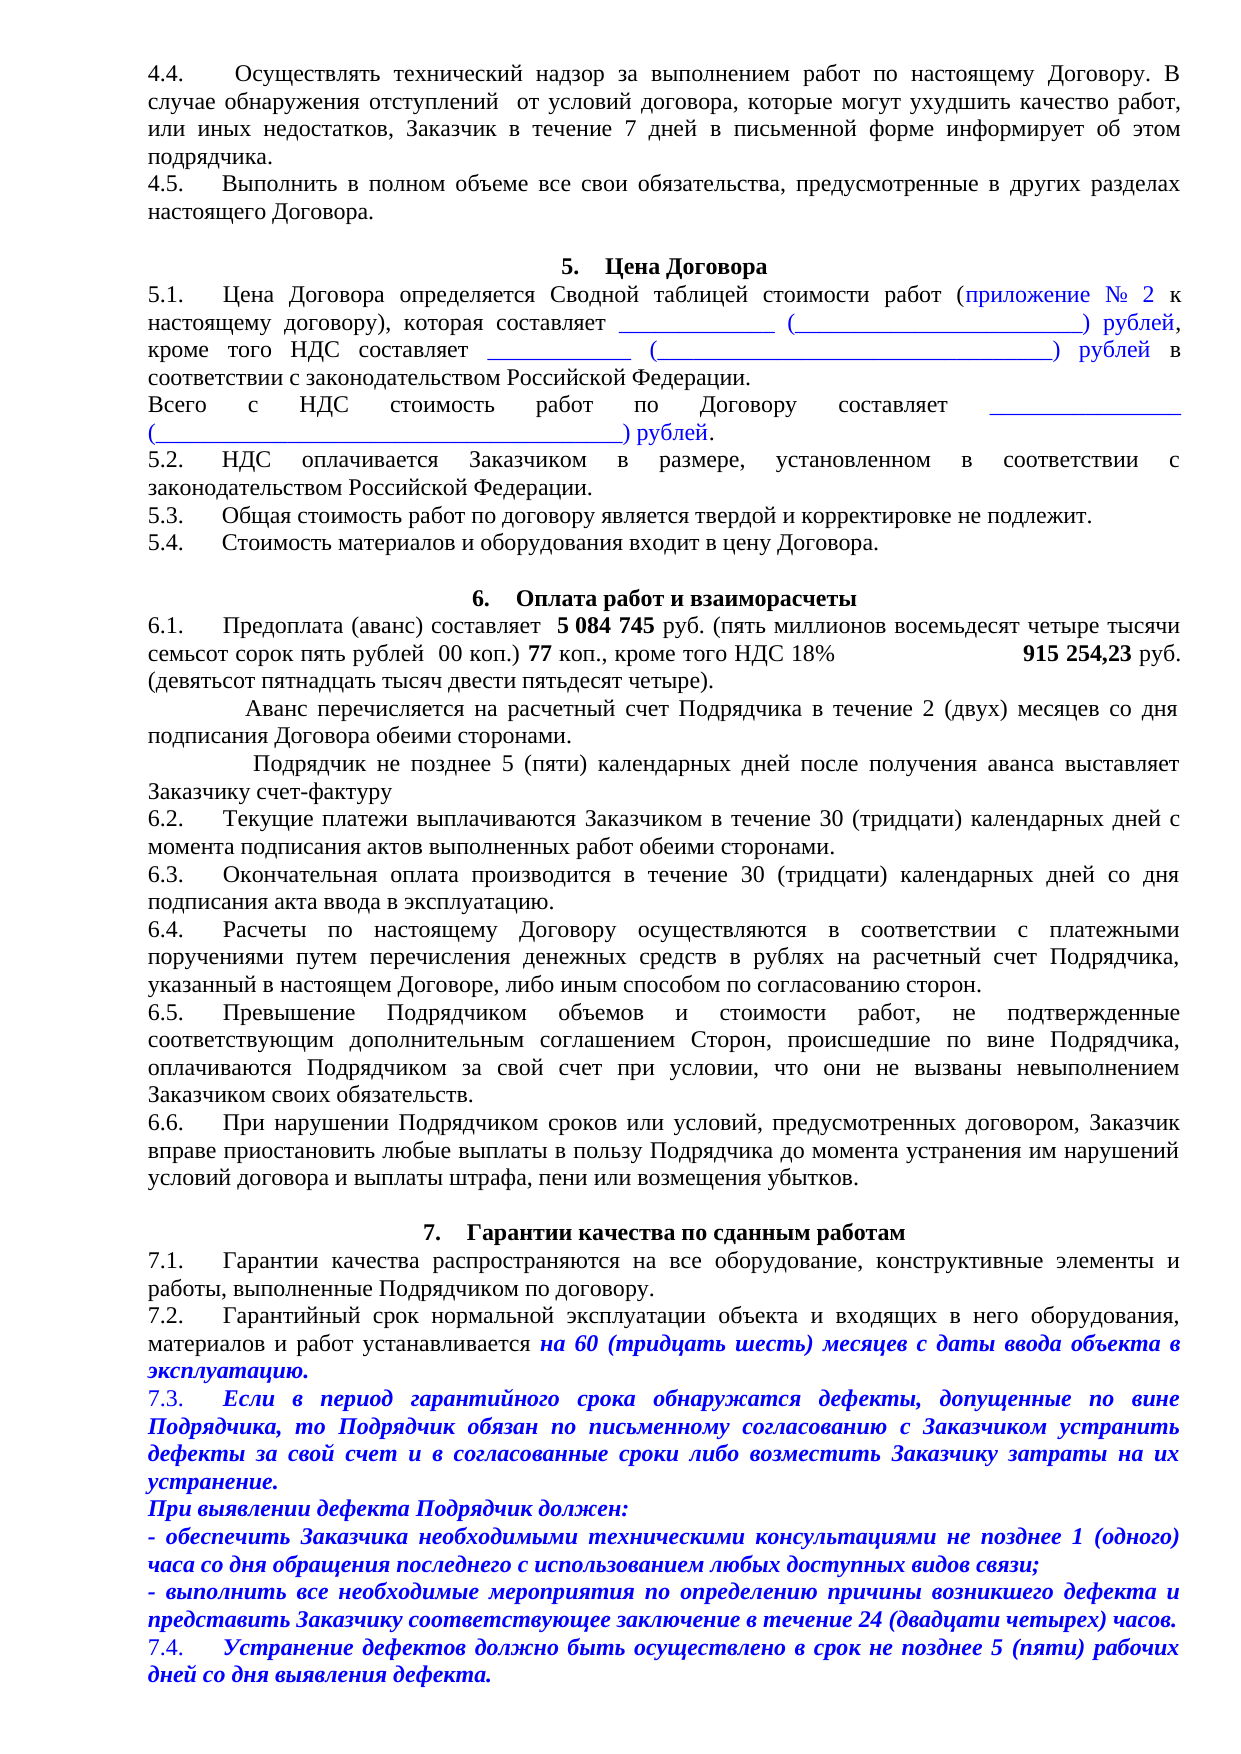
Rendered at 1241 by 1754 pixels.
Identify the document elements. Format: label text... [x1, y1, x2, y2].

text Аванс перечисляется на расчетный счет Подрядчика в течение 2 (двух) месяцев со дня подписания Договора обеими сторонами. [148, 694, 1181, 749]
list При нарушении Подрядчиком сроков или условий, предусмотренных договором, Заказчик вправе приостановить любые выплаты в пользу Подрядчика до момента устранения им нарушений условий договора и выплаты штрафа, пени или возмещения убытков. [148, 1108, 1181, 1191]
text Всего с НДС стоимость работ по Договору составляет ________________ (_______________________________________) рублей. [148, 390, 1181, 446]
list Стоимость материалов и оборудования входит в цену Договора. [148, 528, 1181, 556]
list Гарантии качества по сданным работам [148, 1218, 1181, 1246]
list Устранение дефектов должно быть осуществлено в срок не позднее 5 (пяти) рабочих дней со дня выявления дефекта. [148, 1632, 1181, 1688]
text - обеспечить Заказчика необходимыми техническими консультациями не позднее 1 (одного) часа со дня обращения последнего с использованием любых доступных видов связи; [148, 1522, 1181, 1577]
text - выполнить все необходимые мероприятия по определению причины возникшего дефекта и представить Заказчику соответствующее заключение в течение 24 (двадцати четырех) часов. [148, 1577, 1181, 1632]
list Оплата работ и взаиморасчеты [148, 583, 1181, 611]
list Превышение Подрядчиком объемов и стоимости работ, не подтвержденные соответствующим дополнительным соглашением Сторон, происшедшие по вине Подрядчика, оплачиваются Подрядчиком за свой счет при условии, что они не вызваны невыполнением Заказчиком своих обязательств. [148, 998, 1181, 1108]
text При выявлении дефекта Подрядчик должен: [148, 1494, 1181, 1522]
list Если в период гарантийного срока обнаружатся дефекты, допущенные по вине Подрядчика, то Подрядчик обязан по письменному согласованию с Заказчиком устранить дефекты за свой счет и в согласованные сроки либо возместить Заказчику затраты на их устранение. [148, 1384, 1181, 1494]
list Гарантийный срок нормальной эксплуатации объекта и входящих в него оборудования, материалов и работ устанавливается на 60 (тридцать шесть) месяцев с даты ввода объекта в эксплуатацию. [148, 1301, 1181, 1384]
list Предоплата (аванс) составляет 5 084 745 руб. (пять миллионов восемьдесят четыре тысячи семьсот сорок пять рублей 00 коп.) 77 коп., кроме того НДС 18% 915 254,23 руб. (девятьсот пятнадцать тысяч двести пятьдесят четыре). [148, 611, 1181, 694]
list Осуществлять технический надзор за выполнением работ по настоящему Договору. В случае обнаружения отступлений от условий договора, которые могут ухудшить качество работ, или иных недостатков, Заказчик в течение 7 дней в письменной форме информирует об этом подрядчика. [148, 59, 1181, 169]
list Гарантии качества распространяются на все оборудование, конструктивные элементы и работы, выполненные Подрядчиком по договору. [148, 1246, 1181, 1301]
list Выполнить в полном объеме все свои обязательства, предусмотренные в других разделах настоящего Договора. [148, 169, 1181, 225]
list Цена Договора [148, 252, 1181, 280]
text Подрядчик не позднее 5 (пяти) календарных дней после получения аванса выставляет Заказчику счет-фактуру [148, 749, 1181, 804]
list Расчеты по настоящему Договору осуществляются в соответствии с платежными поручениями путем перечисления денежных средств в рублях на расчетный счет Подрядчика, указанный в настоящем Договоре, либо иным способом по согласованию сторон. [148, 915, 1181, 998]
list Текущие платежи выплачиваются Заказчиком в течение 30 (тридцати) календарных дней с момента подписания актов выполненных работ обеими сторонами. [148, 804, 1181, 859]
list Общая стоимость работ по договору является твердой и корректировке не подлежит. [148, 501, 1181, 528]
list НДС оплачивается Заказчиком в размере, установленном в соответствии с законодательством Российской Федерации. [148, 446, 1181, 501]
list Цена Договора определяется Сводной таблицей стоимости работ (приложение № 2 к настоящему договору), которая составляет _____________ (________________________) рублей, кроме того НДС составляет ____________ (_________________________________) рублей в соответствии с законодательством Российской Федерации. [148, 280, 1181, 390]
list Окончательная оплата производится в течение 30 (тридцати) календарных дней со дня подписания акта ввода в эксплуатацию. [148, 859, 1181, 915]
